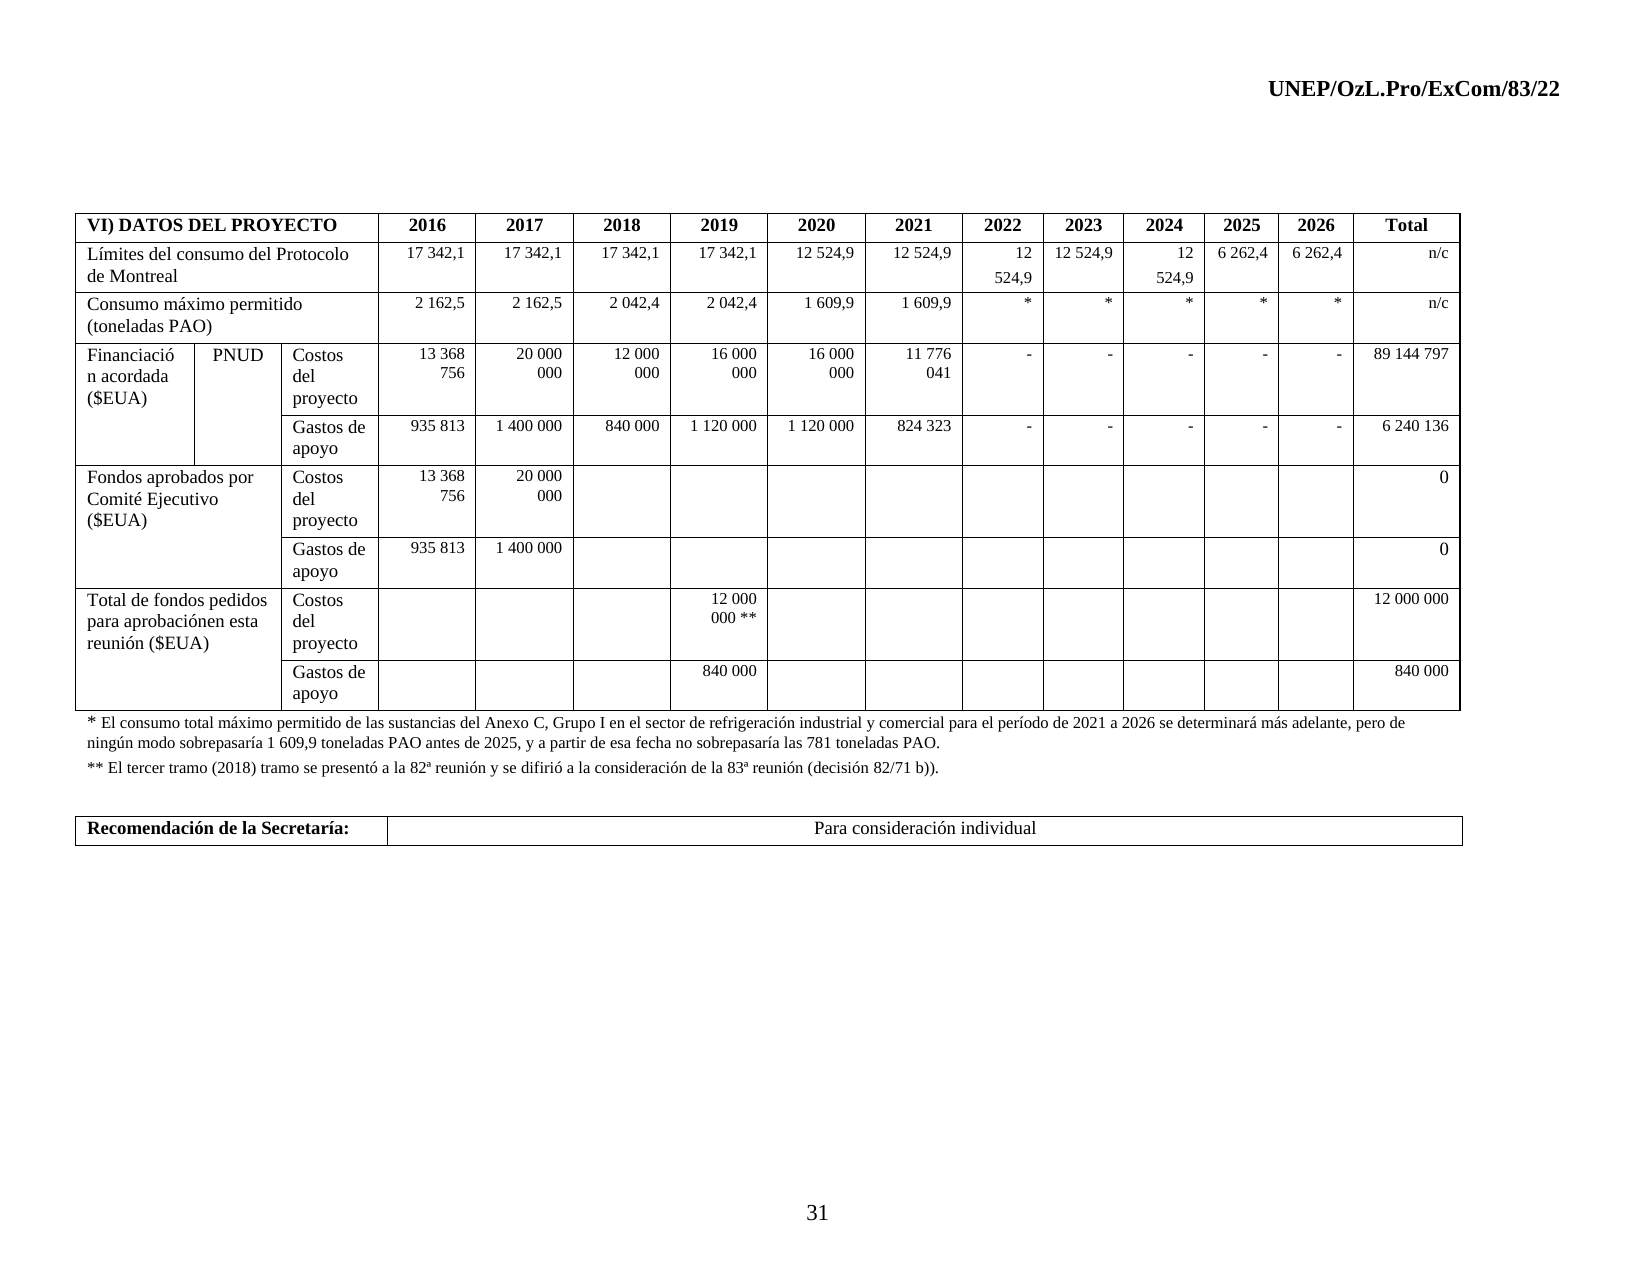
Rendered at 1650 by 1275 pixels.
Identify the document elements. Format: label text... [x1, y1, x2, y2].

table_cell 840 000 [1354, 661, 1459, 710]
table_cell 6 262,4 [1279, 243, 1353, 292]
table_cell [1124, 538, 1204, 587]
table_cell 2 162,5 [379, 293, 475, 343]
table_cell [1124, 661, 1204, 710]
table_cell [768, 466, 865, 537]
table_header 2024 [1124, 214, 1204, 242]
table_cell [768, 538, 865, 587]
table_cell 12 524,9 [1044, 243, 1123, 292]
table_cell 17 342,1 [379, 243, 475, 292]
table_header Para consideración individual [388, 817, 1462, 845]
table_cell * [1205, 293, 1278, 343]
table_cell [1124, 589, 1204, 659]
table_cell [866, 538, 962, 587]
table_cell - [963, 416, 1043, 465]
table_cell [671, 538, 767, 587]
table_cell [1044, 538, 1123, 587]
table_cell Gastos de apoyo [282, 416, 378, 465]
table_cell 20 000 000 [476, 344, 573, 415]
table_cell n/c [1354, 293, 1459, 343]
table_cell PNUD [195, 344, 281, 465]
table_cell [768, 661, 865, 710]
table_cell 11 776 041 [866, 344, 962, 415]
table_cell * [1124, 293, 1204, 343]
table_header 2020 [768, 214, 865, 242]
table_header 2016 [379, 214, 475, 242]
table_cell 840 000 [574, 416, 670, 465]
table_cell 2 162,5 [476, 293, 573, 343]
table_cell [379, 661, 475, 710]
table_cell [963, 466, 1043, 537]
table_cell 12 000 000 [574, 344, 670, 415]
table_cell 6 262,4 [1205, 243, 1278, 292]
table_cell - [1279, 416, 1353, 465]
table_cell 1 120 000 [768, 416, 865, 465]
table_cell Total de fondos pedidos para aprobaciónen esta reunión ($EUA) [76, 589, 281, 710]
table_cell 20 000 000 [476, 466, 573, 537]
table_cell [1044, 466, 1123, 537]
table_cell 17 342,1 [574, 243, 670, 292]
table_header 2022 [963, 214, 1043, 242]
table_cell - [963, 344, 1043, 415]
table_cell 824 323 [866, 416, 962, 465]
table_cell [574, 661, 670, 710]
table_cell Límites del consumo del Protocolo de Montreal [76, 243, 378, 292]
table_cell [1279, 538, 1353, 587]
table_cell Fondos aprobados por Comité Ejecutivo ($EUA) [76, 466, 281, 587]
table_cell [1044, 661, 1123, 710]
table_cell 12 524,9 [768, 243, 865, 292]
table_cell [1124, 466, 1204, 537]
table_cell [963, 589, 1043, 659]
table_cell [1279, 589, 1353, 659]
table_cell * [963, 293, 1043, 343]
table_cell Costos del proyecto [282, 466, 378, 537]
table_cell [574, 538, 670, 587]
table_cell 12 524,9 [1124, 243, 1204, 292]
table_header 2026 [1279, 214, 1353, 242]
table_cell Gastos de apoyo [282, 661, 378, 710]
table_cell * El consumo total máximo permitido de las sustancias del Anexo C, Grupo I en el sector de refrigeración industrial y comercial para el período de 2021 a 2026 se determinará más adelante, pero de ningún modo sobrepasaría 1 609,9 toneladas PAO antes de 2025, y a partir de esa fecha no sobrepasaría las 781 toneladas PAO. ** El tercer tramo (2018) tramo se presentó a la 82ª reunión y se difirió a la consideración de la 83ª reunión (decisión 82/71 b)). [76, 711, 1460, 783]
table_cell [574, 466, 670, 537]
table_cell [963, 661, 1043, 710]
table_cell - [1205, 344, 1278, 415]
table_cell [1205, 466, 1278, 537]
table_cell 1 609,9 [866, 293, 962, 343]
table_cell 1 400 000 [476, 538, 573, 587]
table_cell 12 524,9 [963, 243, 1043, 292]
table_cell 2 042,4 [671, 293, 767, 343]
table_cell 6 240 136 [1354, 416, 1459, 465]
table_cell [476, 589, 573, 659]
table_cell 935 813 [379, 416, 475, 465]
table_cell [1279, 466, 1353, 537]
table_cell - [1124, 416, 1204, 465]
table_cell - [1279, 344, 1353, 415]
table_cell [1279, 661, 1353, 710]
table_header 2019 [671, 214, 767, 242]
table_cell Consumo máximo permitido (toneladas PAO) [76, 293, 378, 343]
table_cell * [1279, 293, 1353, 343]
table_cell 33 368 756 [1354, 466, 1459, 537]
table_header 2023 [1044, 214, 1123, 242]
table_cell 12 000 000 [1354, 589, 1459, 659]
table_cell Gastos de apoyo [282, 538, 378, 587]
table_header 2025 [1205, 214, 1278, 242]
table_cell [1044, 589, 1123, 659]
table_cell [866, 589, 962, 659]
table_header Recomendación de la Secretaría: [76, 817, 387, 845]
table_cell [476, 661, 573, 710]
table_cell [963, 538, 1043, 587]
table_cell [379, 589, 475, 659]
table_cell - [1124, 344, 1204, 415]
table_cell 1 400 000 [476, 416, 573, 465]
table_cell n/c [1354, 243, 1459, 292]
table_cell Financiación acordada ($EUA) [76, 344, 194, 465]
table_cell [768, 589, 865, 659]
table_cell 2 335 813 [1354, 538, 1459, 587]
table_cell 17 342,1 [671, 243, 767, 292]
table_header 2017 [476, 214, 573, 242]
table_header VI) DATOS DEL PROYECTO [76, 214, 378, 242]
table_header 2021 [866, 214, 962, 242]
table_cell [866, 466, 962, 537]
table_cell [574, 589, 670, 659]
table_cell 1 120 000 [671, 416, 767, 465]
table_cell [1205, 538, 1278, 587]
table_cell [1205, 589, 1278, 659]
table_cell 2 042,4 [574, 293, 670, 343]
table_header Total [1354, 214, 1459, 242]
table_cell 13 368 756 [379, 344, 475, 415]
table_cell 17 342,1 [476, 243, 573, 292]
table_cell 840 000 [671, 661, 767, 710]
table_cell * [1044, 293, 1123, 343]
table_cell - [1044, 344, 1123, 415]
table_cell 16 000 000 [768, 344, 865, 415]
table_cell 16 000 000 [671, 344, 767, 415]
table_cell 12 524,9 [866, 243, 962, 292]
table_cell [1205, 661, 1278, 710]
table_cell Costos del proyecto [282, 589, 378, 659]
table_cell 1 609,9 [768, 293, 865, 343]
table_cell - [1205, 416, 1278, 465]
table_cell - [1044, 416, 1123, 465]
table_cell 89 144 797 [1354, 344, 1459, 415]
table_cell [671, 466, 767, 537]
table_cell 13 368 756 [379, 466, 475, 537]
table_cell Costos del proyecto [282, 344, 378, 415]
table_cell [866, 661, 962, 710]
table_header 2018 [574, 214, 670, 242]
table_cell 12 000 000 ** [671, 589, 767, 659]
table_cell 935 813 [379, 538, 475, 587]
